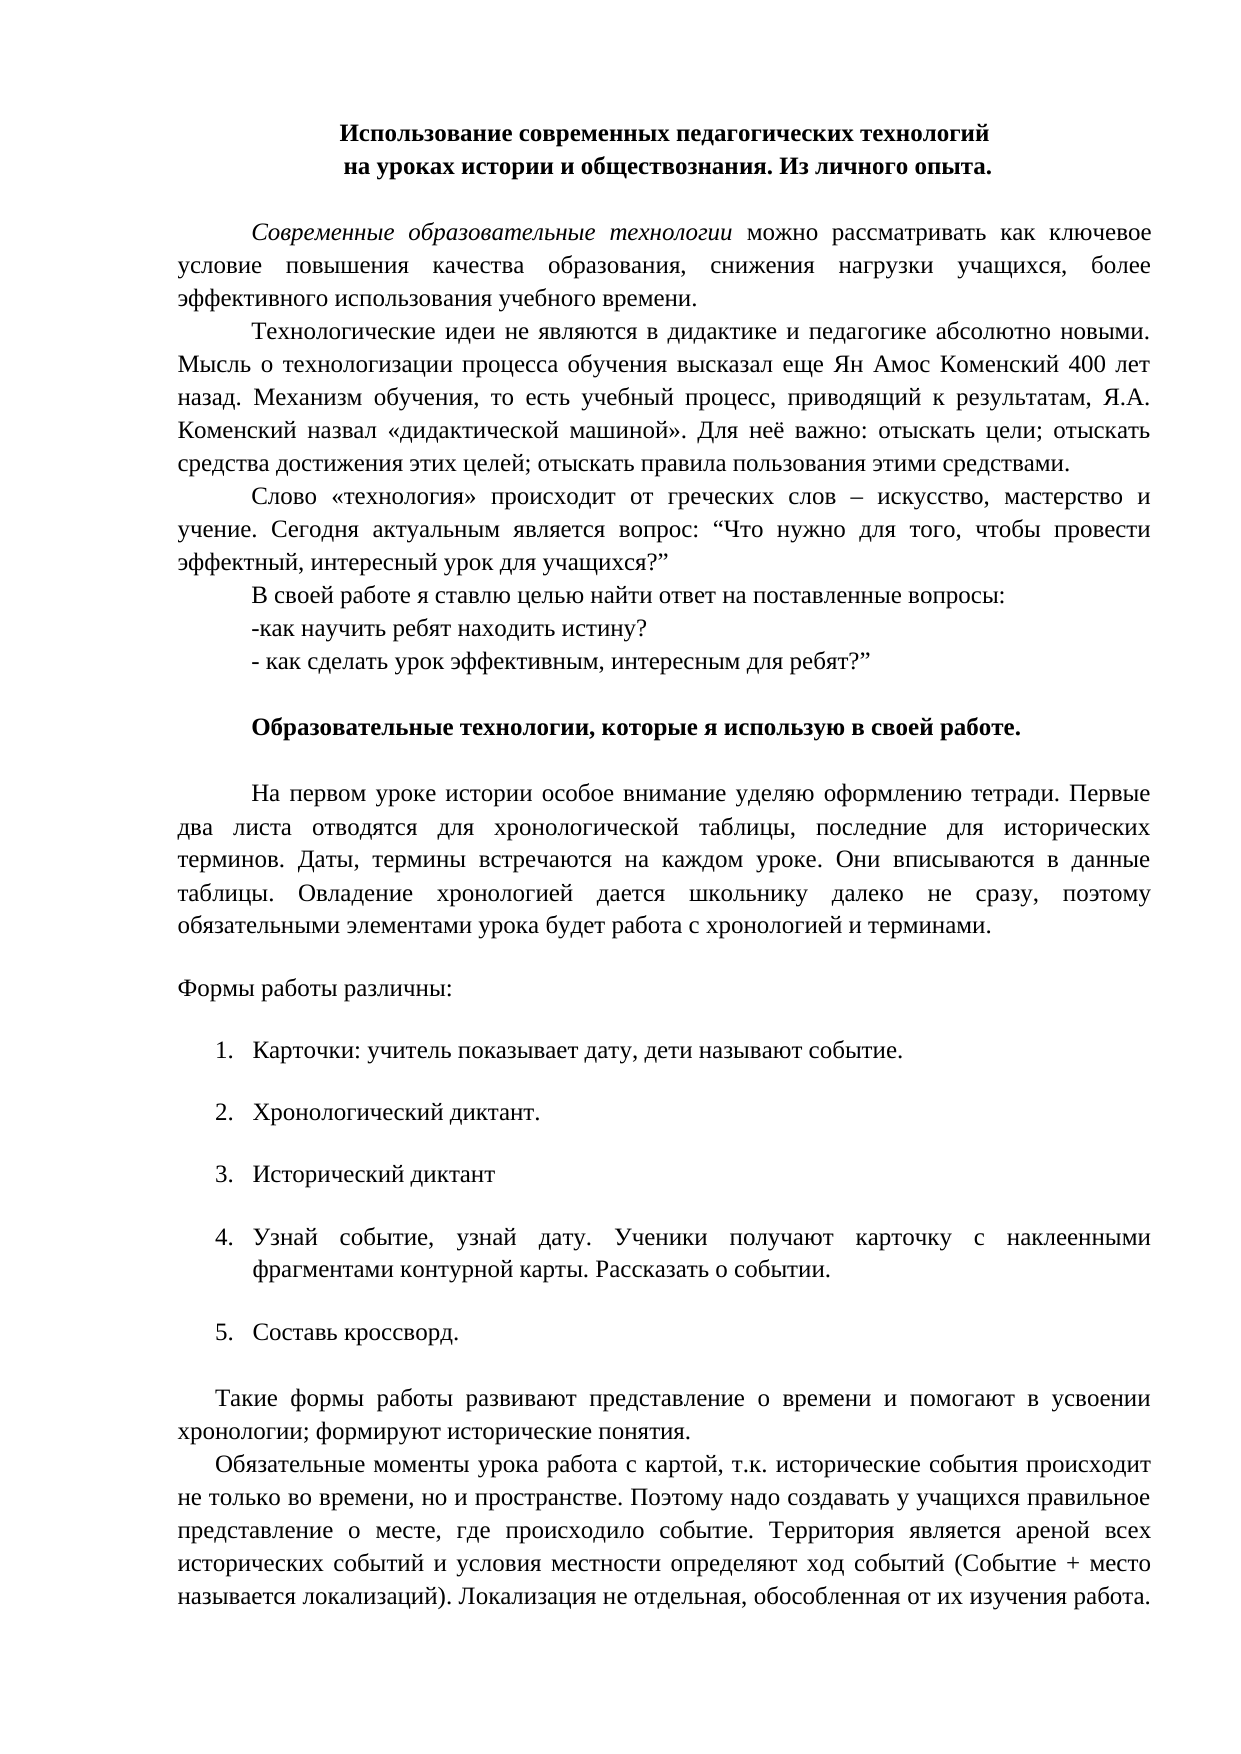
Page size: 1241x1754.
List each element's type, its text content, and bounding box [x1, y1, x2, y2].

text Образовательные технологии, которые я использую в своей работе. [177, 712, 1152, 741]
list Карточки: учитель показывает дату, дети называют событие. [215, 1035, 1152, 1064]
list Хронологический диктант. [215, 1097, 1152, 1126]
list Составь кроссворд. [215, 1317, 1152, 1346]
text Технологические идеи не являются в дидактике и педагогике абсолютно новыми. Мысль о технологизации процесса обучения высказал еще Ян Амос Коменский 400 лет назад. Механизм обучения, то есть учебный процесс, приводящий к результатам, Я.А. Коменский назвал «дидактической машиной». Для неё важно: отыскать цели; отыскать средства достижения этих целей; отыскать правила пользования этими средствами. [177, 316, 1152, 477]
text В своей работе я ставлю целью найти ответ на поставленные вопросы: [177, 580, 1152, 609]
list Узнай событие, узнай дату. Ученики получают карточку с наклеенными фрагментами контурной карты. Рассказать о событии. [215, 1222, 1152, 1283]
text На первом уроке истории особое внимание уделяю оформлению тетради. Первые два листа отводятся для хронологической таблицы, последние для исторических терминов. Даты, термины встречаются на каждом уроке. Они вписываются в данные таблицы. Овладение хронологией дается школьнику далеко не сразу, поэтому обязательными элементами урока будет работа с хронологией и терминами. [177, 778, 1152, 939]
text Такие формы работы развивают представление о времени и помогают в усвоении хронологии; формируют исторические понятия. [177, 1383, 1152, 1444]
list Исторический диктант [215, 1159, 1152, 1188]
text Современные образовательные технологии можно рассматривать как ключевое условие повышения качества образования, снижения нагрузки учащихся, более эффективного использования учебного времени. [177, 217, 1152, 312]
text - как сделать урок эффективным, интересным для ребят?” [177, 646, 1152, 675]
text Слово «технология» происходит от греческих слов – искусство, мастерство и учение. Сегодня актуальным является вопрос: “Что нужно для того, чтобы провести эффектный, интересный урок для учащихся?” [177, 481, 1152, 576]
text Формы работы различны: [177, 973, 1152, 1002]
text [177, 1449, 1152, 1610]
text -как научить ребят находить истину? [177, 613, 1152, 642]
text Использование современных педагогических технологий [177, 118, 1152, 147]
text на уроках истории и обществознания. Из личного опыта. [177, 151, 1152, 180]
